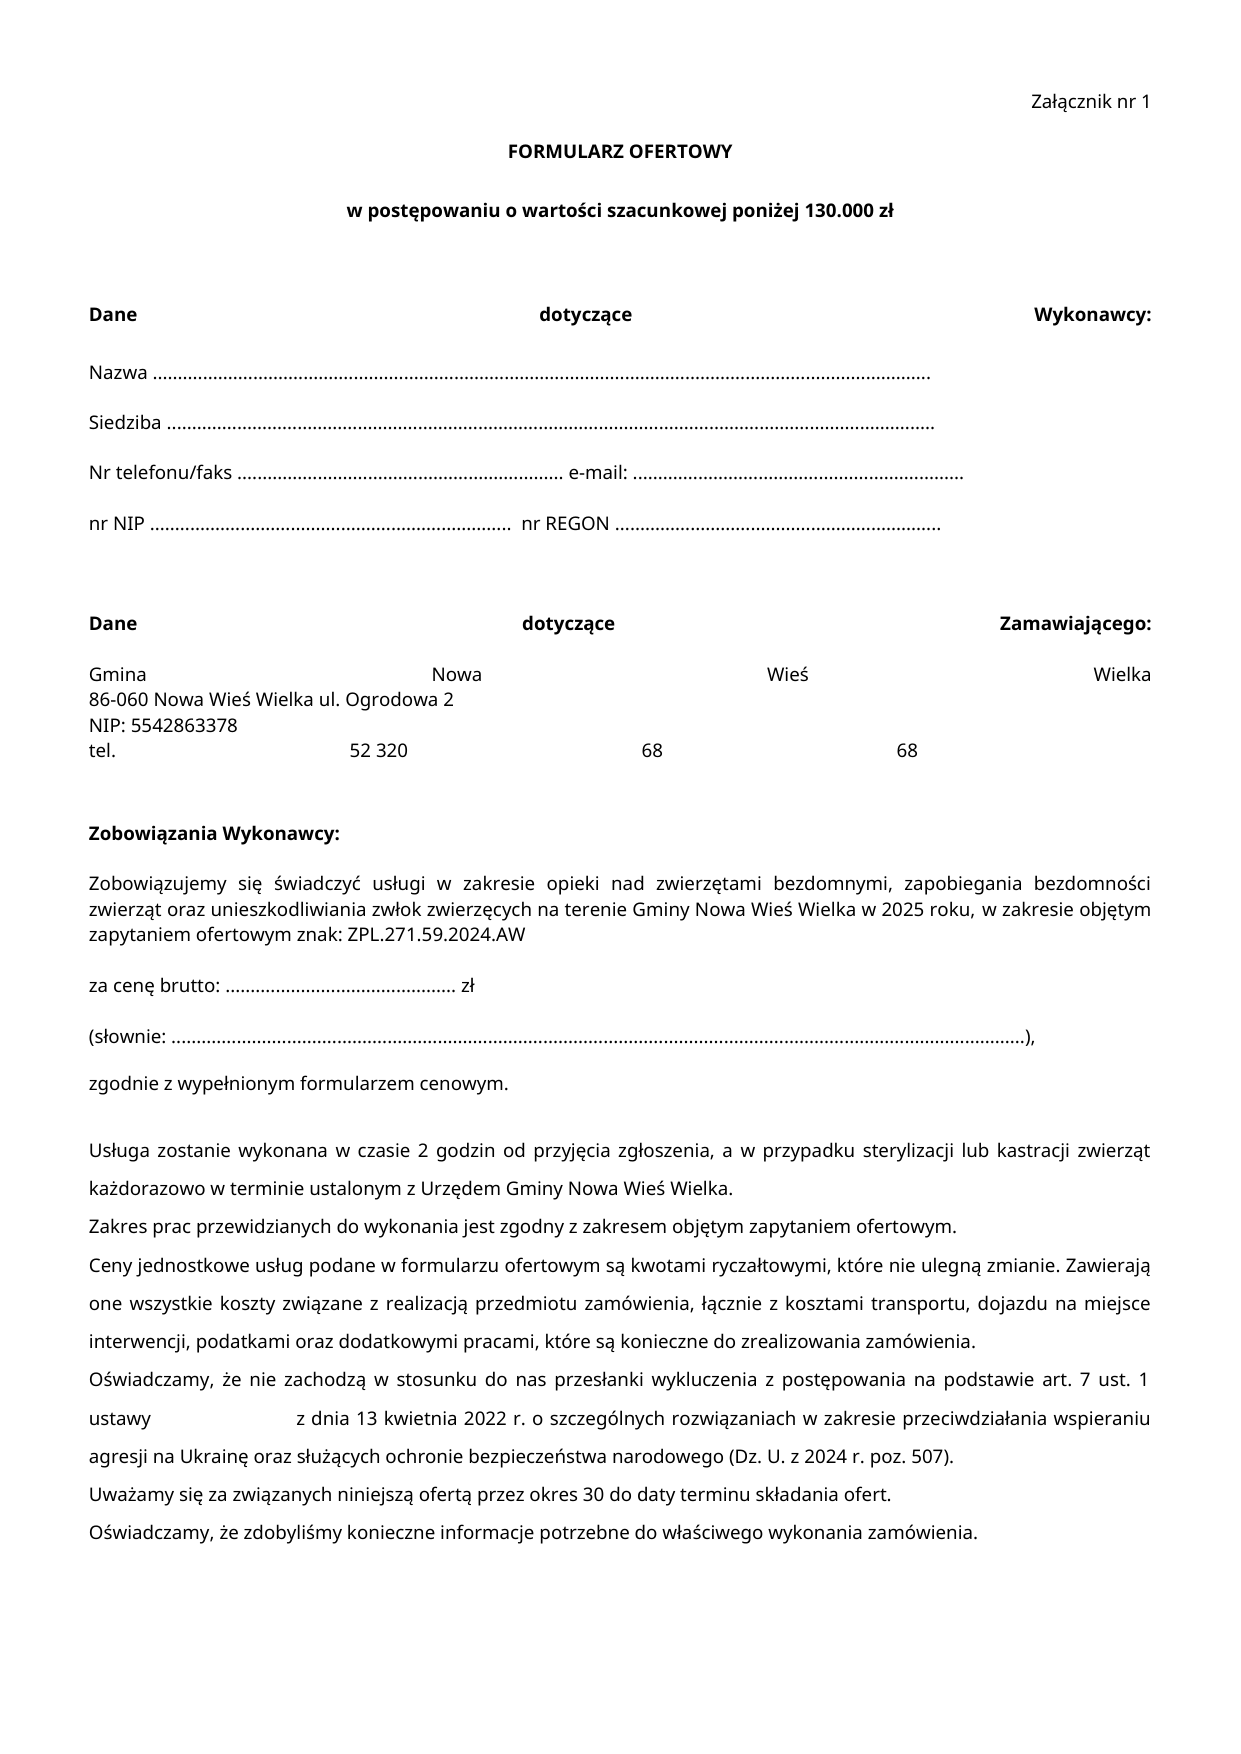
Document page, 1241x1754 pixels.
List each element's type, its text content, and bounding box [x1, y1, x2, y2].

text NIP: 5542863378 [89, 712, 1152, 738]
text Siedziba ......................................................................................................................................................... [89, 409, 1152, 435]
text Usługa zostanie wykonana w czasie 2 godzin od przyjęcia zgłoszenia, a w przypadku sterylizacji lub kastracji zwierząt każdorazowo w terminie ustalonym z Urzędem Gminy Nowa Wieś Wielka. [89, 1137, 1152, 1201]
text Załącznik nr 1 [89, 89, 1152, 114]
text Zakres prac przewidzianych do wykonania jest zgodny z zakresem objętym zapytaniem ofertowym. [89, 1214, 1152, 1239]
text nr NIP ........................................................................ nr REGON ................................................................. [89, 510, 1152, 535]
text Ceny jednostkowe usług podane w formularzu ofertowym są kwotami ryczałtowymi, które nie ulegną zmianie. Zawierają one wszystkie koszty związane z realizacją przedmiotu zamówienia, łącznie z kosztami transportu, dojazdu na miejsce interwencji, podatkami oraz dodatkowymi pracami, które są konieczne do zrealizowania zamówienia. [89, 1252, 1152, 1354]
text Nr telefonu/faks ................................................................. e-mail: .................................................................. [89, 460, 1152, 485]
text (słownie: ..........................................................................................................................................................................), [89, 1023, 1152, 1049]
text Zobowiązujemy się świadczyć usługi w zakresie opieki nad zwierzętami bezdomnymi, zapobiegania bezdomności zwierząt oraz unieszkodliwiania zwłok zwierzęcych na terenie Gminy Nowa Wieś Wielka w 2025 roku, w zakresie objętym zapytaniem ofertowym znak: ZPL.271.59.2024.AW [89, 870, 1152, 947]
text Oświadczamy, że zdobyliśmy konieczne informacje potrzebne do właściwego wykonania zamówienia. [89, 1520, 1152, 1545]
text Uważamy się za związanych niniejszą ofertą przez okres 30 do daty terminu składania ofert. [89, 1481, 1152, 1507]
text Dane dotyczące Wykonawcy: Nazwa ........................................................................................................................................................... [89, 301, 1152, 385]
text Dane dotyczące Zamawiającego: Gmina Nowa Wieś Wielka 86-060 Nowa Wieś Wielka ul. Ogrodowa 2 [89, 610, 1152, 712]
text Oświadczamy, że nie zachodzą w stosunku do nas przesłanki wykluczenia z postępowania na podstawie art. 7 ust. 1 ustawy z dnia 13 kwietnia 2022 r. o szczególnych rozwiązaniach w zakresie przeciwdziałania wspieraniu agresji na Ukrainę oraz służących ochronie bezpieczeństwa narodowego (Dz. U. z 2024 r. poz. 507). [89, 1367, 1152, 1469]
text za cenę brutto: .............................................. zł [89, 972, 1152, 998]
text FORMULARZ OFERTOWY w postępowaniu o wartości szacunkowej poniżej 130.000 zł [89, 139, 1152, 223]
text zgodnie z wypełnionym formularzem cenowym. [89, 1070, 1152, 1095]
text Zobowiązania Wykonawcy: [89, 820, 1152, 846]
text tel. 52 320 68 68 [89, 738, 1152, 795]
